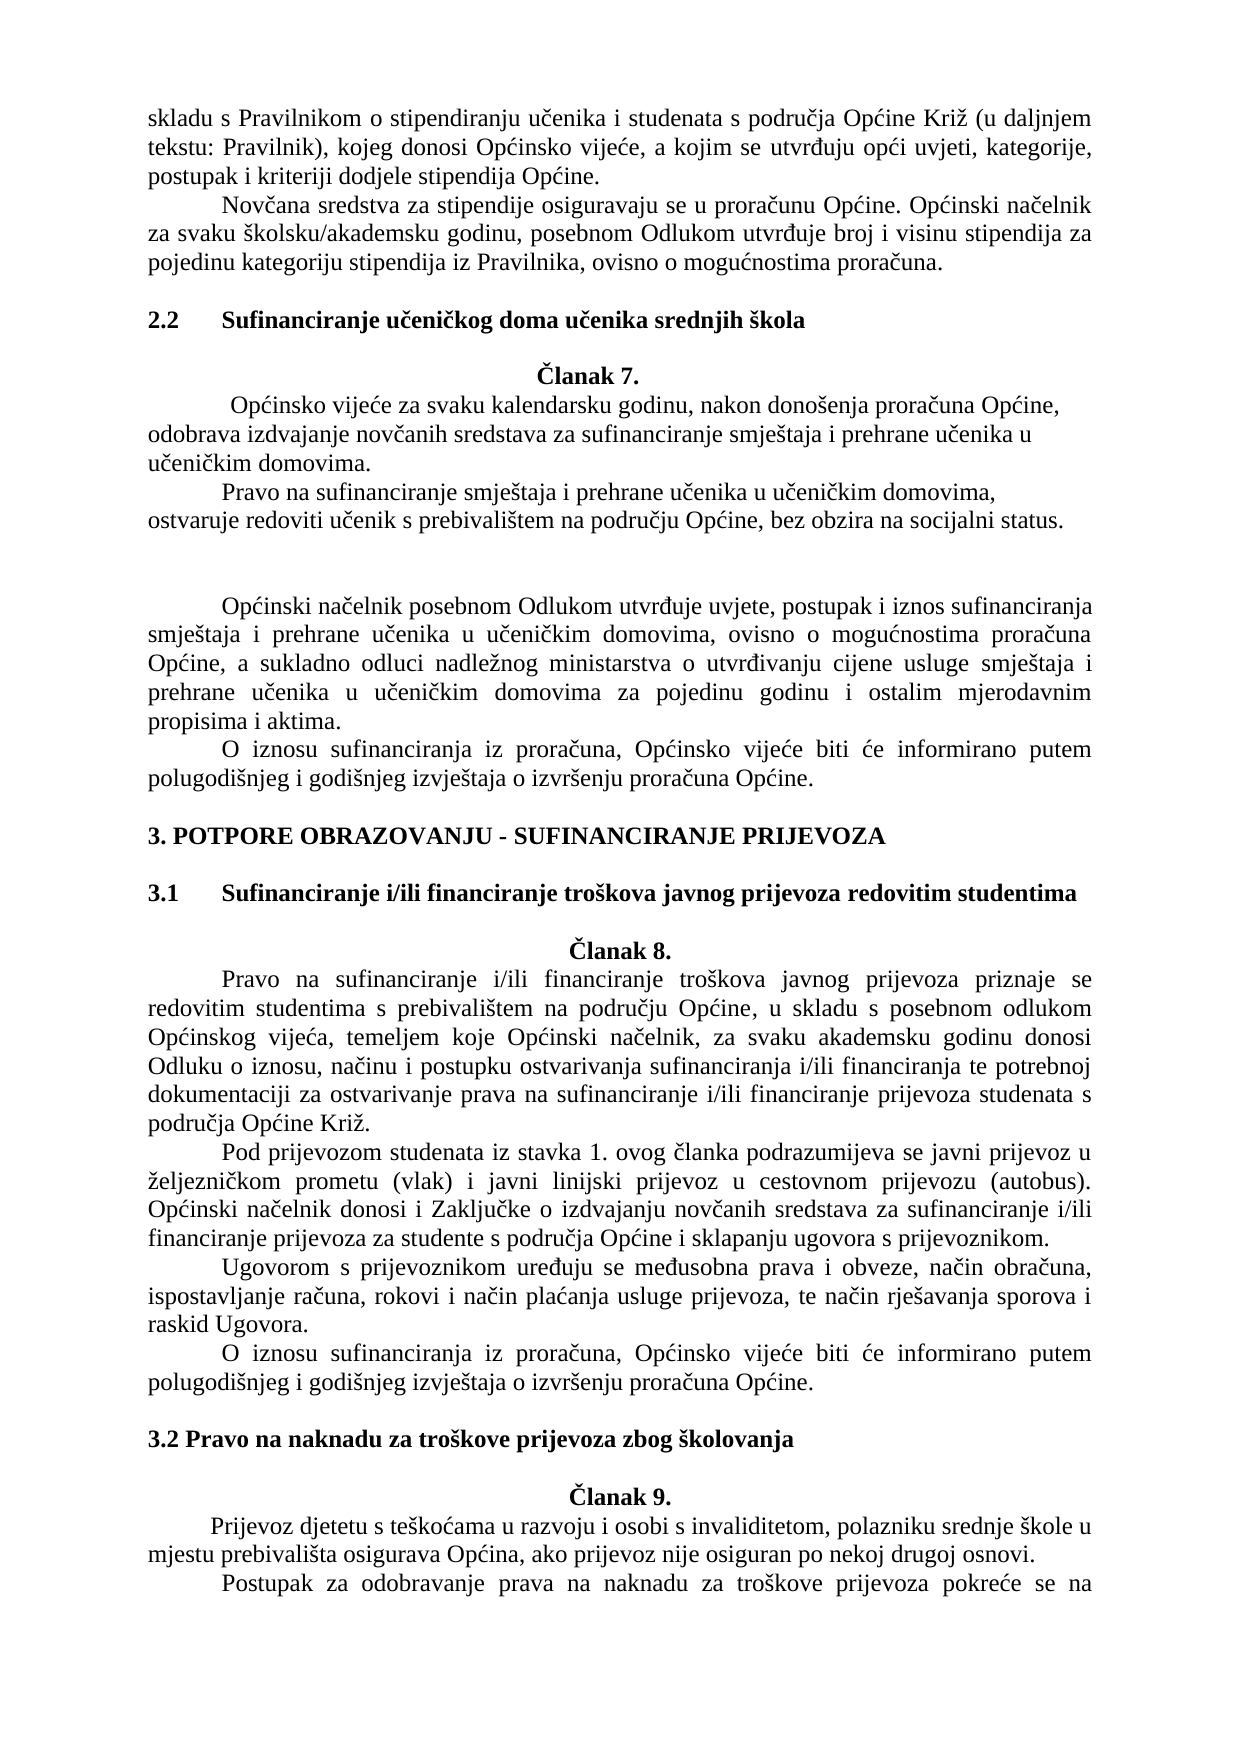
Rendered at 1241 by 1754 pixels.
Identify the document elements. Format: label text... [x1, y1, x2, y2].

text Novčana sredstva za stipendije osiguravaju se u proračunu Općine. Općinski načelnik za svaku školsku/akademsku godinu, posebnom Odlukom utvrđuje broj i visinu stipendija za pojedinu kategoriju stipendija iz Pravilnika, ovisno o mogućnostima proračuna. [148, 190, 1093, 276]
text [148, 103, 1093, 190]
text Članak 8. [148, 936, 1093, 964]
text O iznosu sufinanciranja iz proračuna, Općinsko vijeće biti će informirano putem polugodišnjeg i godišnjeg izvještaja o izvršenju proračuna Općine. [148, 1338, 1093, 1396]
text Pravo na sufinanciranje smještaja i prehrane učenika u učeničkim domovima, ostvaruje redoviti učenik s prebivalištem na području Općine, bez obzira na socijalni status. [148, 477, 1093, 534]
text 3.1 Sufinanciranje i/ili financiranje troškova javnog prijevoza redovitim studentima [148, 878, 1093, 907]
text 3. POTPORE OBRAZOVANJU - SUFINANCIRANJE PRIJEVOZA [148, 821, 1093, 849]
text O iznosu sufinanciranja iz proračuna, Općinsko vijeće biti će informirano putem polugodišnjeg i godišnjeg izvještaja o izvršenju proračuna Općine. [148, 734, 1093, 792]
text Općinski načelnik posebnom Odlukom utvrđuje uvjete, postupak i iznos sufinanciranja smještaja i prehrane učenika u učeničkim domovima, ovisno o mogućnostima proračuna Općine, a sukladno odluci nadležnog ministarstva o utvrđivanju cijene usluge smještaja i prehrane učenika u učeničkim domovima za pojedinu godinu i ostalim mjerodavnim propisima i aktima. [148, 591, 1093, 734]
text Članak 7. Općinsko vijeće za svaku kalendarsku godinu, nakon donošenja proračuna Općine, odobrava izdvajanje novčanih sredstava za sufinanciranje smještaja i prehrane učenika u učeničkim domovima. [148, 361, 1093, 477]
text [148, 1568, 1093, 1597]
text 2.2 Sufinanciranje učeničkog doma učenika srednjih škola [148, 305, 1093, 333]
text Pod prijevozom studenata iz stavka 1. ovog članka podrazumijeva se javni prijevoz u željezničkom prometu (vlak) i javni linijski prijevoz u cestovnom prijevozu (autobus). Općinski načelnik donosi i Zaključke o izdvajanju novčanih sredstava za sufinanciranje i/ili financiranje prijevoza za studente s područja Općine i sklapanju ugovora s prijevoznikom. [148, 1137, 1093, 1252]
text Prijevoz djetetu s teškoćama u razvoju i osobi s invaliditetom, polazniku srednje škole u mjestu prebivališta osigurava Općina, ako prijevoz nije osiguran po nekoj drugoj osnovi. [148, 1511, 1093, 1568]
text 3.2 Pravo na naknadu za troškove prijevoza zbog školovanja [148, 1424, 1093, 1453]
text Pravo na sufinanciranje i/ili financiranje troškova javnog prijevoza priznaje se redovitim studentima s prebivalištem na području Općine, u skladu s posebnom odlukom Općinskog vijeća, temeljem koje Općinski načelnik, za svaku akademsku godinu donosi Odluku o iznosu, načinu i postupku ostvarivanja sufinanciranja i/ili financiranja te potrebnoj dokumentaciji za ostvarivanje prava na sufinanciranje i/ili financiranje prijevoza studenata s područja Općine Križ. [148, 964, 1093, 1137]
text Članak 9. [148, 1482, 1093, 1511]
text Ugovorom s prijevoznikom uređuju se međusobna prava i obveze, način obračuna, ispostavljanje računa, rokovi i način plaćanja usluge prijevoza, te način rješavanja sporova i raskid Ugovora. [148, 1252, 1093, 1338]
